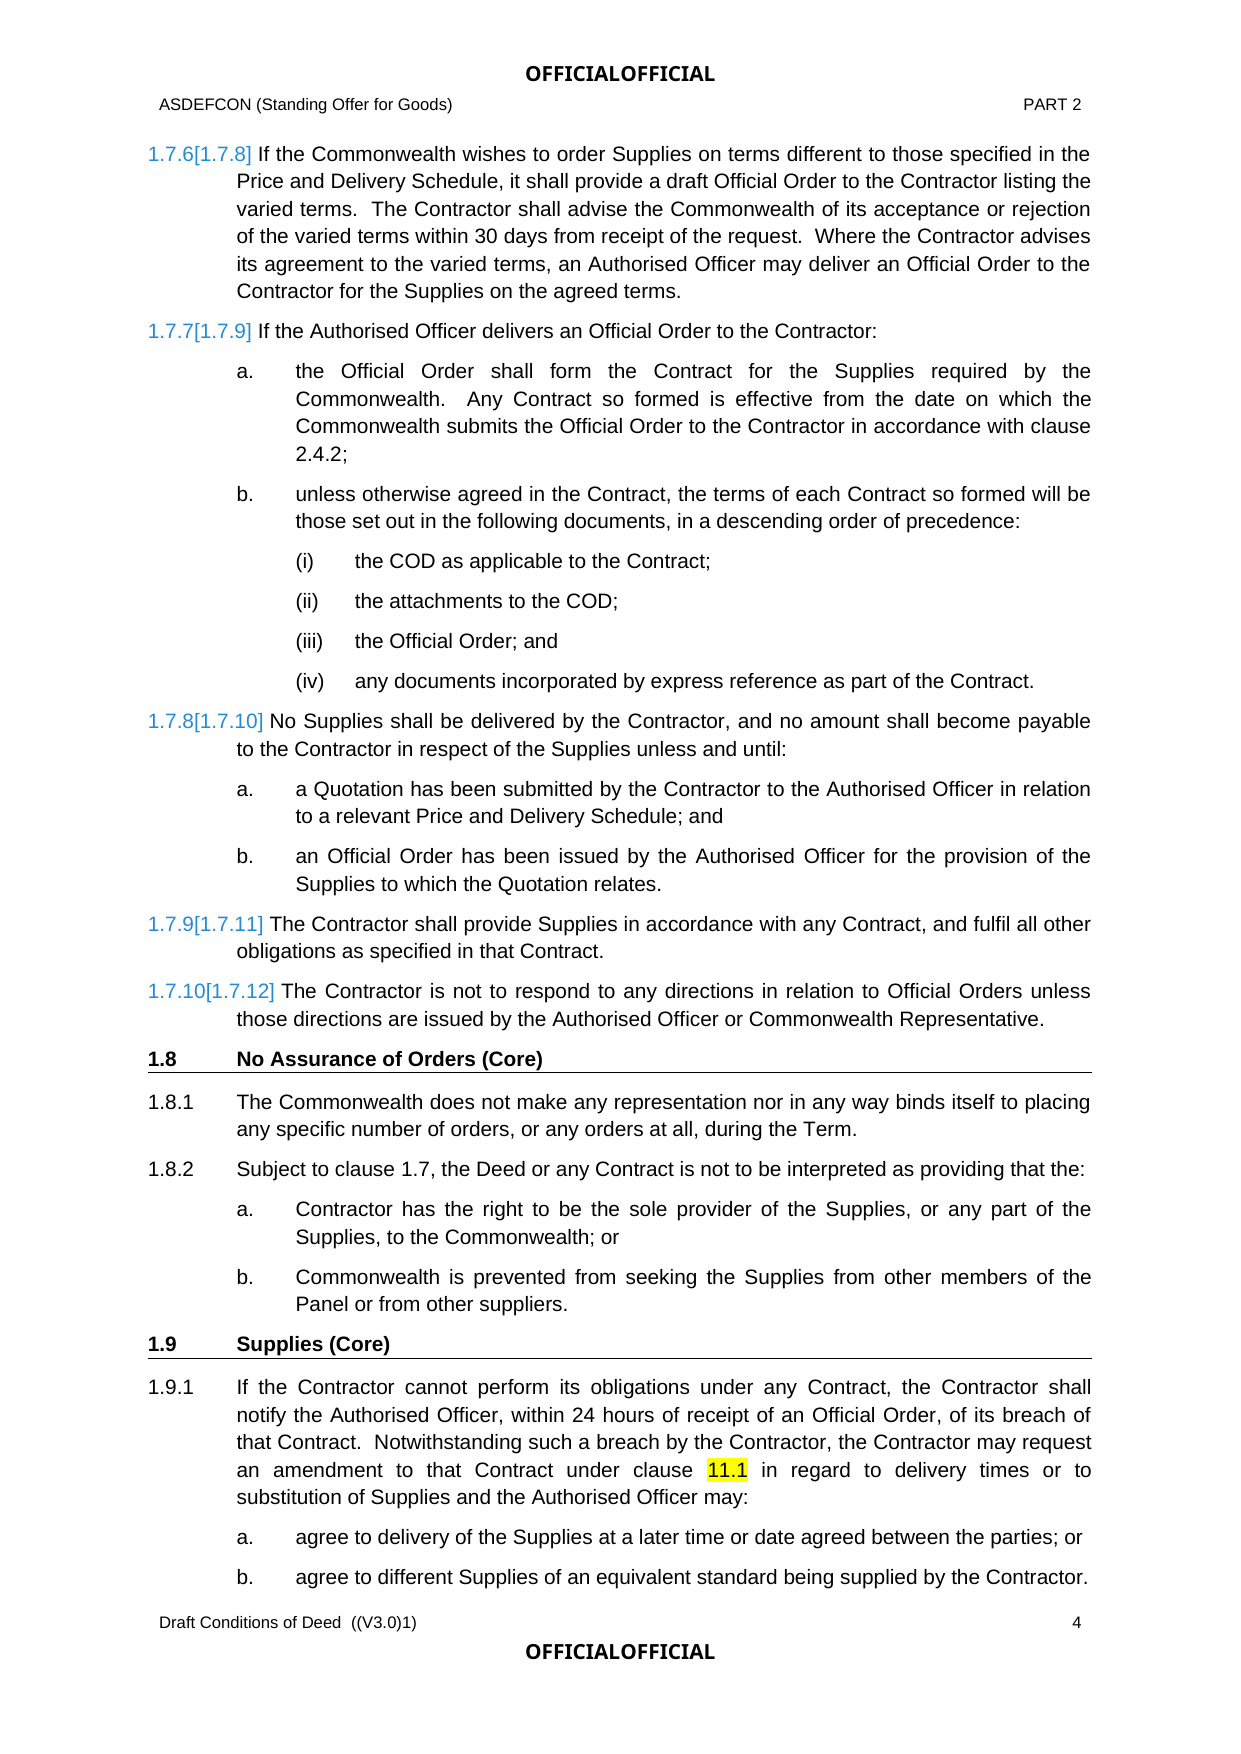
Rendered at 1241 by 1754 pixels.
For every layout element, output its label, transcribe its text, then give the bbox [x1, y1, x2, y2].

text unless otherwise agreed in the Contract, the terms of each Contract so formed will be those set out in the following documents, in a descending order of precedence: [236, 481, 1092, 533]
text the Official Order shall form the Contract for the Supplies required by the Commonwealth. Any Contract so formed is effective from the date on which the Commonwealth submits the Official Order to the Contractor in accordance with clause 2.4.2; [236, 359, 1092, 465]
text Supplies (Core) [148, 1332, 1092, 1358]
text No Supplies shall be delivered by the Contractor, and no amount shall become payable to the Contractor in respect of the Supplies unless and until: [148, 709, 1092, 760]
text any documents incorporated by express reference as part of the Contract. [295, 669, 1092, 693]
text agree to delivery of the Supplies at a later time or date agreed between the parties; or [236, 1525, 1092, 1549]
text Contractor has the right to be the sole provider of the Supplies, or any part of the Supplies, to the Commonwealth; or [236, 1197, 1092, 1248]
text Commonwealth is prevented from seeking the Supplies from other members of the Panel or from other suppliers. [236, 1264, 1092, 1316]
text If the Contractor cannot perform its obligations under any Contract, the Contractor shall notify the Authorised Officer, within 24 hours of receipt of an Official Order, of its breach of that Contract. Notwithstanding such a breach by the Contractor, the Contractor may request an amendment to that Contract under clause 10.1 in regard to delivery times or to substitution of Supplies and the Authorised Officer may: [148, 1375, 1092, 1509]
text the attachments to the COD; [295, 589, 1092, 613]
text The Contractor is not to respond to any directions in relation to Official Orders unless those directions are issued by the Authorised Officer or Commonwealth Representative. [148, 979, 1092, 1030]
text agree to different Supplies of an equivalent standard being supplied by the Contractor. [236, 1565, 1092, 1589]
text the COD as applicable to the Contract; [295, 549, 1092, 573]
text If the Commonwealth wishes to order Supplies on terms different to those specified in the Price and Delivery Schedule, it shall provide a draft Official Order to the Contractor listing the varied terms. The Contractor shall advise the Commonwealth of its acceptance or rejection of the varied terms within 30 days from receipt of the request. Where the Contractor advises its agreement to the varied terms, an Authorised Officer may deliver an Official Order to the Contractor for the Supplies on the agreed terms. [148, 141, 1092, 303]
text The Commonwealth does not make any representation nor in any way binds itself to placing any specific number of orders, or any orders at all, during the Term. [148, 1089, 1092, 1141]
text a Quotation has been submitted by the Contractor to the Authorised Officer in relation to a relevant Price and Delivery Schedule; and [236, 776, 1092, 828]
text If the Authorised Officer delivers an Official Order to the Contractor: [148, 319, 1092, 343]
text The Contractor shall provide Supplies in accordance with any Contract, and fulfil all other obligations as specified in that Contract. [148, 911, 1092, 963]
text No Assurance of Orders (Core) [148, 1046, 1092, 1072]
text Subject to clause 1.7, the Deed or any Contract is not to be interpreted as providing that the: [148, 1157, 1092, 1181]
text the Official Order; and [295, 629, 1092, 653]
text an Official Order has been issued by the Authorised Officer for the provision of the Supplies to which the Quotation relates. [236, 844, 1092, 895]
